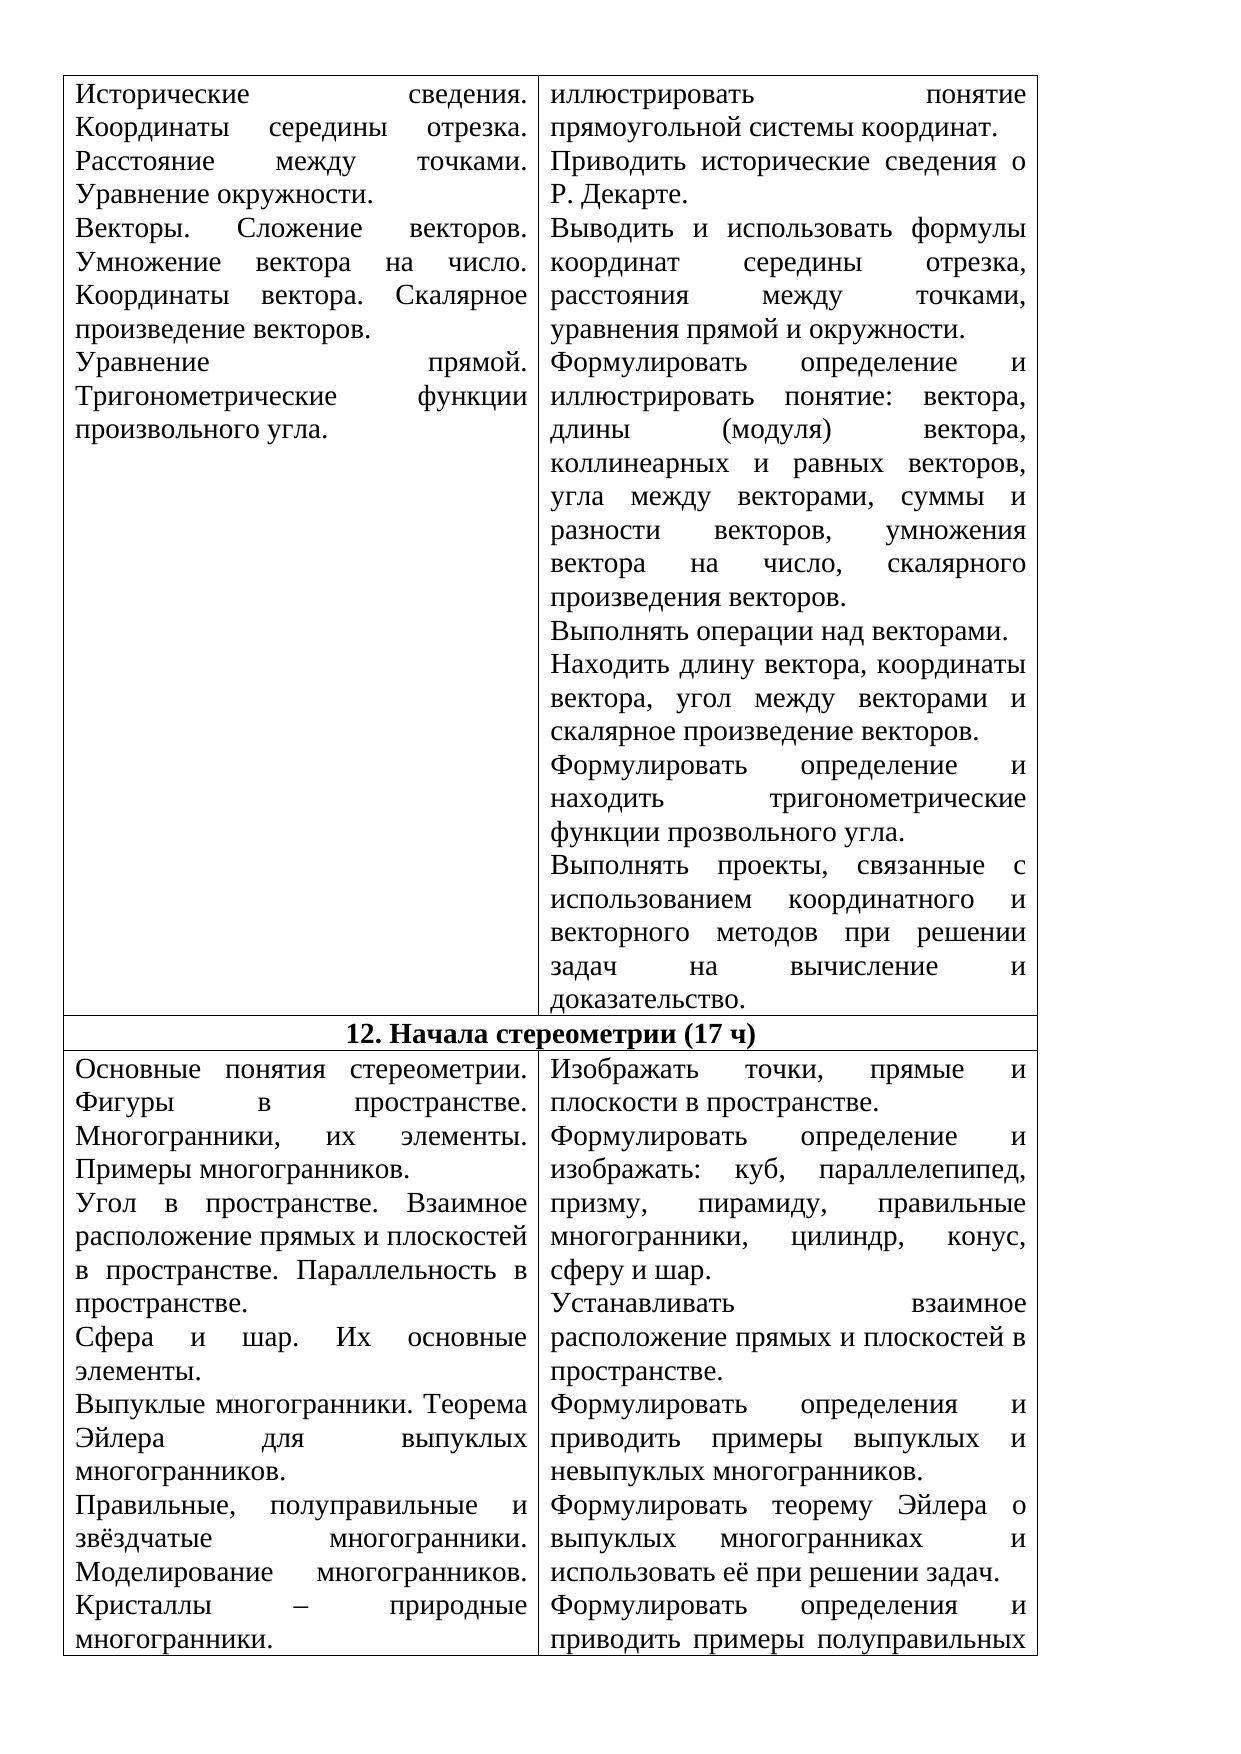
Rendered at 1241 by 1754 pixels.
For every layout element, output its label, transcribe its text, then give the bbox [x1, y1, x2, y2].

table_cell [64, 76, 538, 1015]
table_cell 12. Начала стереометрии (17 ч) [64, 1016, 1037, 1050]
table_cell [64, 1051, 538, 1654]
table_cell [539, 76, 1037, 1015]
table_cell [539, 1051, 1037, 1654]
